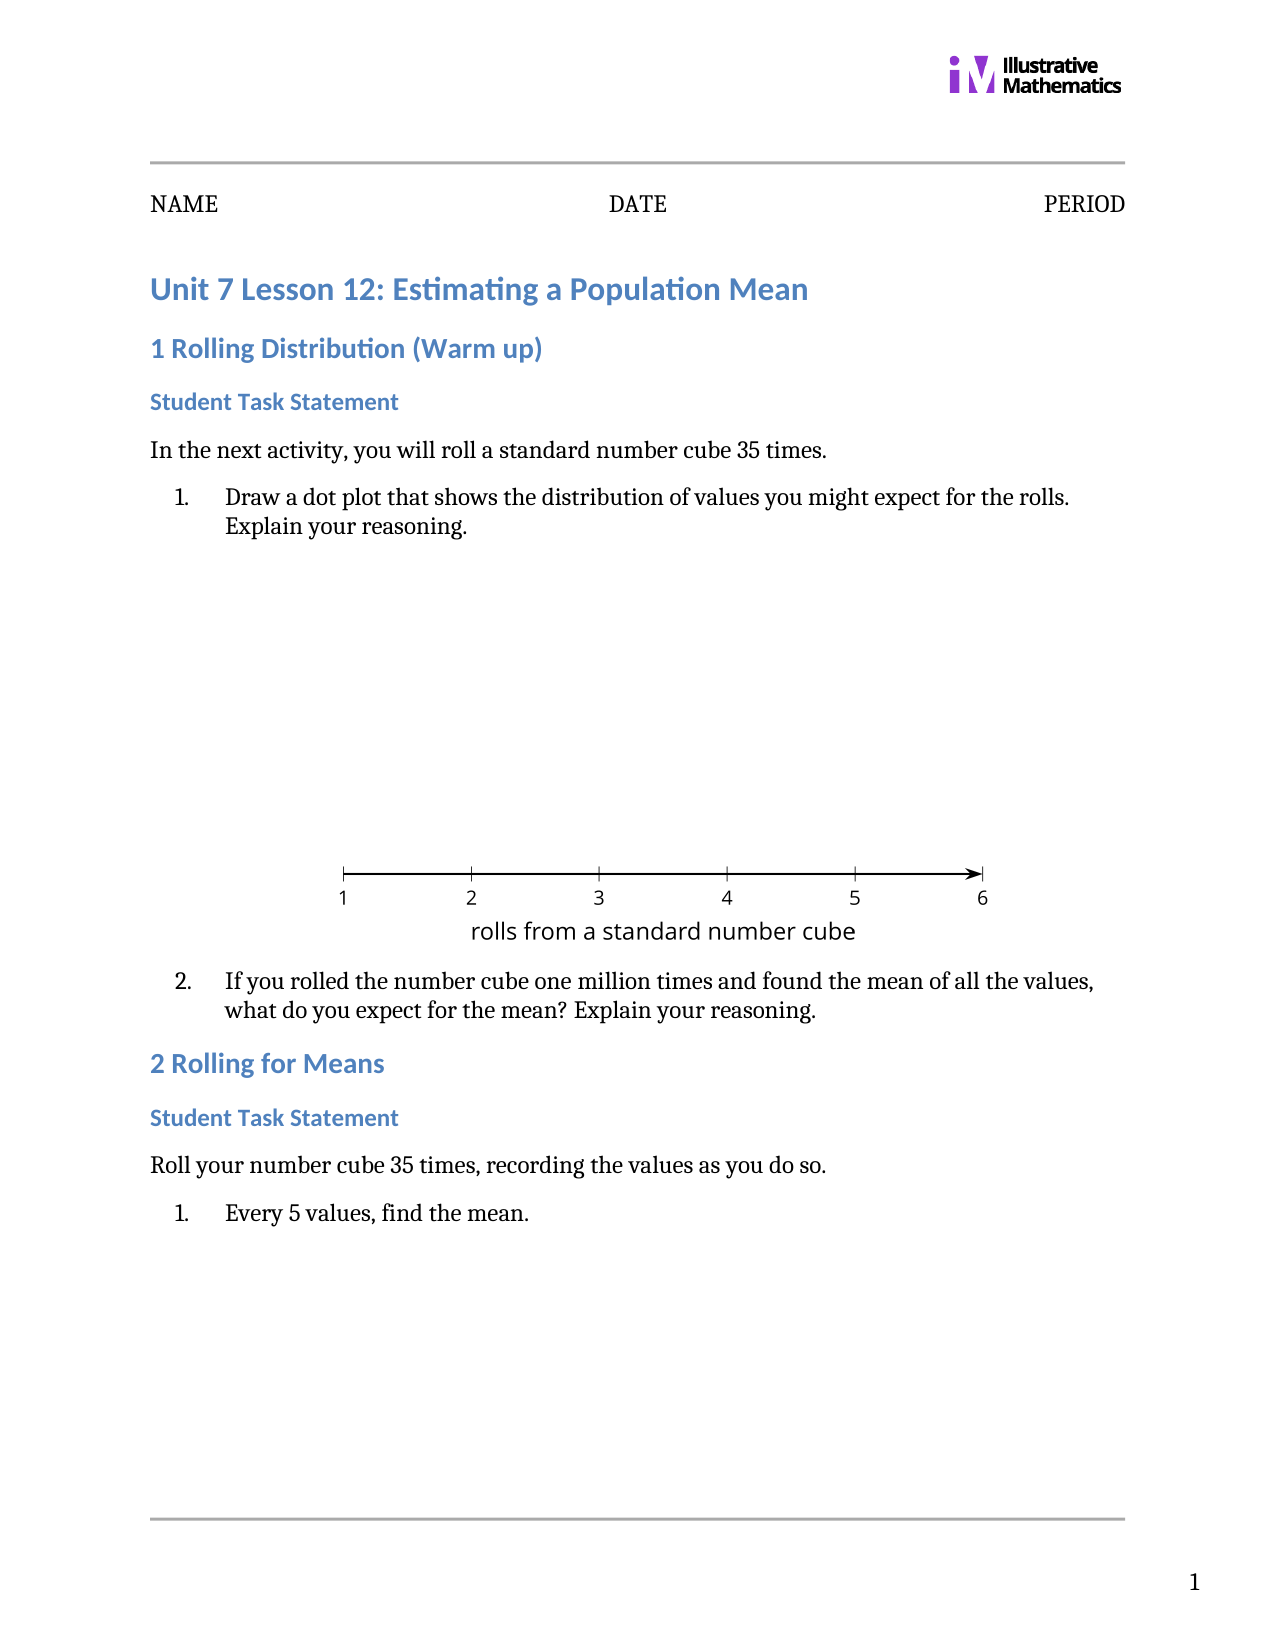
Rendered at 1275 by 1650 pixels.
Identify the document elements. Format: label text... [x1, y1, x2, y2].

list Every 5 values, find the mean. [175, 1198, 1125, 1227]
picture [193, 573, 1073, 964]
subtitle 2 Rolling for Means [150, 1045, 1125, 1081]
text In the next activity, you will roll a standard number cube 35 times. [150, 436, 1125, 464]
subtitle Student Task Statement [150, 386, 1125, 417]
list Draw a dot plot that shows the distribution of values you might expect for the rolls. Explain your reasoning. [175, 483, 1125, 541]
subtitle 1 Rolling Distribution (Warm up) [150, 330, 1125, 366]
text Roll your number cube 35 times, recording the values as you do so. [150, 1151, 1125, 1180]
list If you rolled the number cube one million times and found the mean of all the values, what do you expect for the mean? Explain your reasoning. [175, 967, 1125, 1024]
subtitle Unit 7 Lesson 12: Estimating a Population Mean [150, 268, 1125, 309]
picture [949, 55, 1121, 93]
subtitle Student Task Statement [150, 1102, 1125, 1132]
